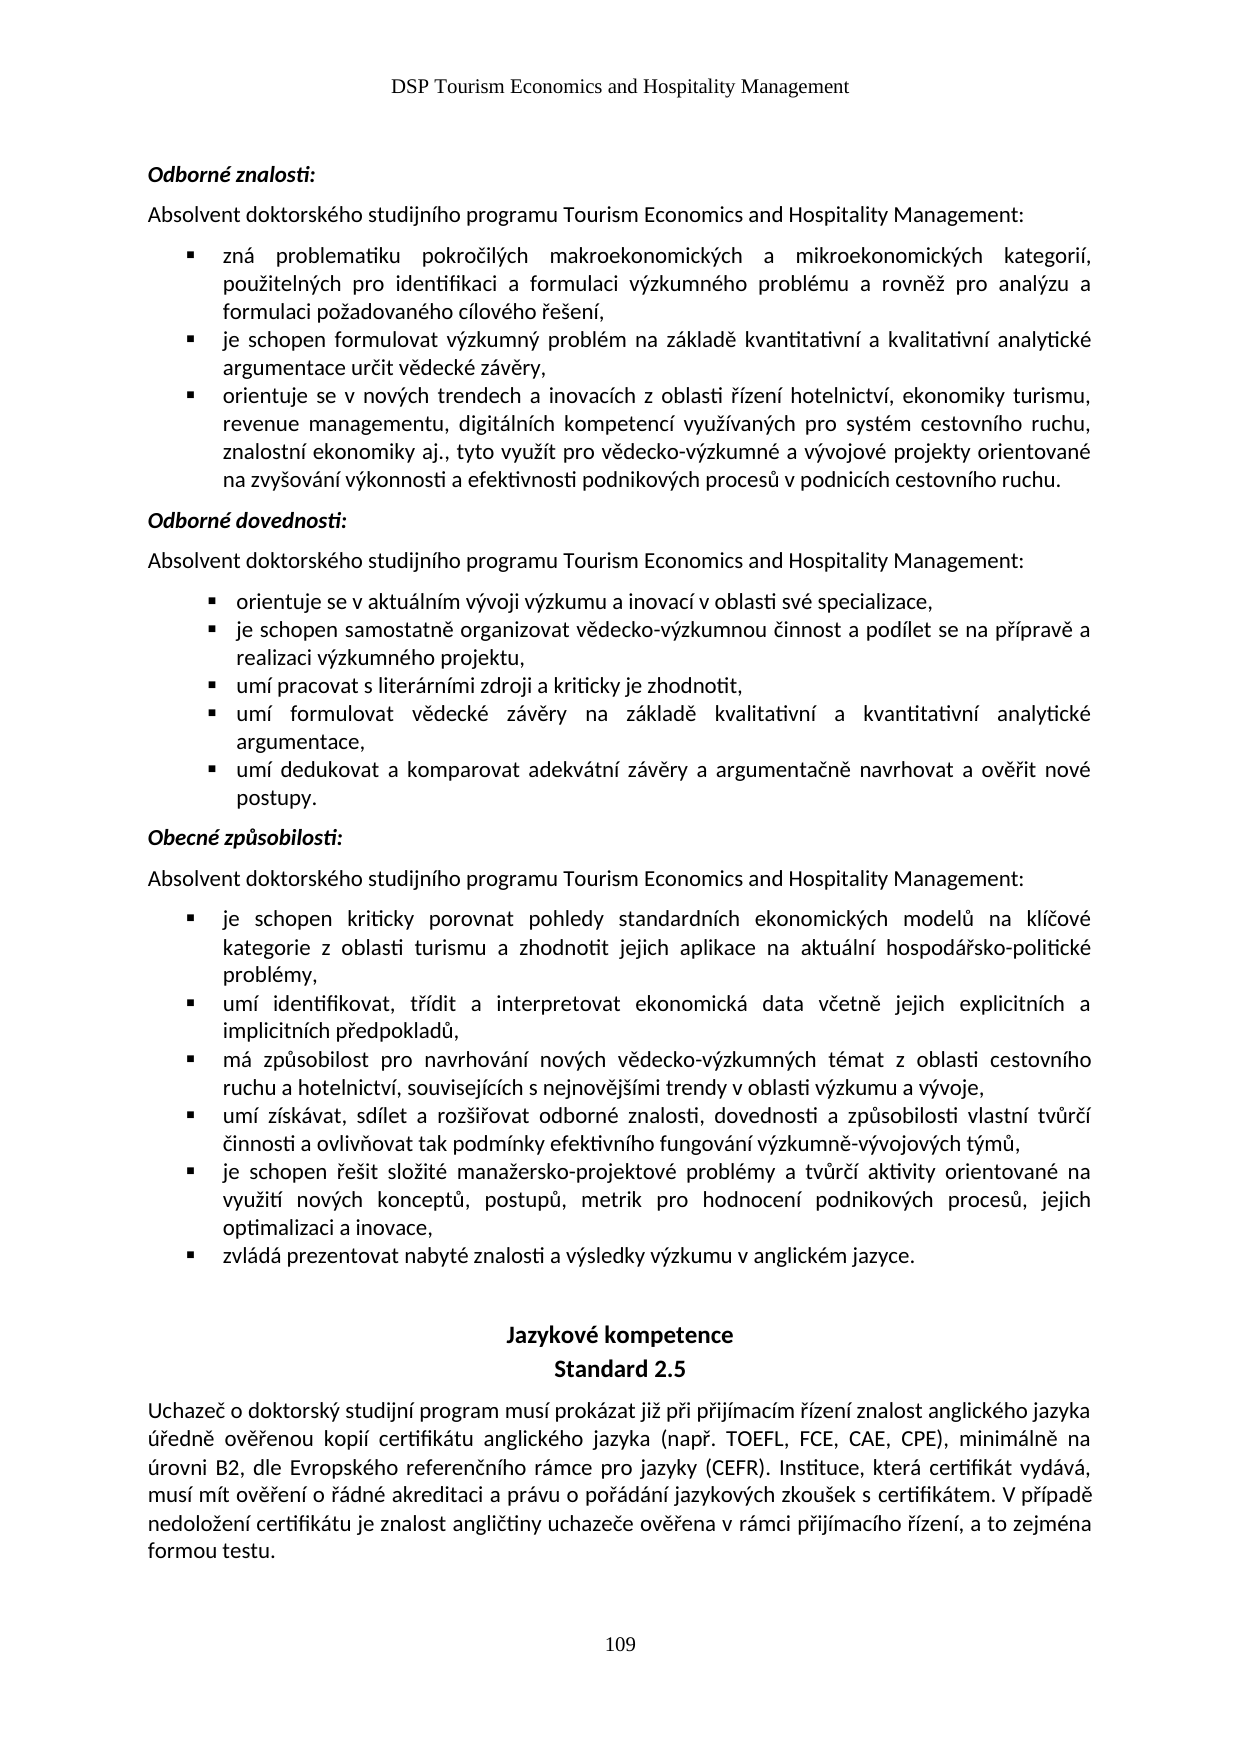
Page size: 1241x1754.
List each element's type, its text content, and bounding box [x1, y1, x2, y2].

list umí dedukovat a komparovat adekvátní závěry a argumentačně navrhovat a ověřit nové postupy. [207, 755, 1093, 811]
list umí pracovat s literárními zdroji a kriticky je zhodnotit, [207, 671, 1093, 699]
text Absolvent doktorského studijního programu Tourism Economics and Hospitality Management: [148, 546, 1093, 574]
text Absolvent doktorského studijního programu Tourism Economics and Hospitality Management: [148, 201, 1093, 229]
list umí formulovat vědecké závěry na základě kvalitativní a kvantitativní analytické argumentace, [207, 699, 1093, 755]
list má způsobilost pro navrhování nových vědecko-výzkumných témat z oblasti cestovního ruchu a hotelnictví, souvisejících s nejnovějšími trendy v oblasti výzkumu a vývoje, [185, 1045, 1093, 1101]
list orientuje se v nových trendech a inovacích z oblasti řízení hotelnictví, ekonomiky turismu, revenue managementu, digitálních kompetencí využívaných pro systém cestovního ruchu, znalostní ekonomiky aj., tyto využít pro vědecko-výzkumné a vývojové projekty orientované na zvyšování výkonnosti a efektivnosti podnikových procesů v podnicích cestovního ruchu. [185, 381, 1093, 493]
list orientuje se v aktuálním vývoji výzkumu a inovací v oblasti své specializace, [207, 587, 1093, 615]
text Uchazeč o doktorský studijní program musí prokázat již při přijímacím řízení znalost anglického jazyka úředně ověřenou kopií certifikátu anglického jazyka (např. TOEFL, FCE, CAE, CPE), minimálně na úrovni B2, dle Evropského referenčního rámce pro jazyky (CEFR). Instituce, která certifikát vydává, musí mít ověření o řádné akreditaci a právu o pořádání jazykových zkoušek s certifikátem. V případě nedoložení certifikátu je znalost angličtiny uchazeče ověřena v rámci přijímacího řízení, a to zejména formou testu. [148, 1397, 1093, 1565]
text Obecné způsobilosti: [148, 823, 1093, 852]
list je schopen formulovat výzkumný problém na základě kvantitativní a kvalitativní analytické argumentace určit vědecké závěry, [185, 325, 1093, 381]
list je schopen samostatně organizovat vědecko-výzkumnou činnost a podílet se na přípravě a realizaci výzkumného projektu, [207, 615, 1093, 671]
list umí identifikovat, třídit a interpretovat ekonomická data včetně jejich explicitních a implicitních předpokladů, [185, 989, 1093, 1045]
list je schopen kriticky porovnat pohledy standardních ekonomických modelů na klíčové kategorie z oblasti turismu a zhodnotit jejich aplikace na aktuální hospodářsko-politické problémy, [185, 904, 1093, 989]
subtitle Jazykové kompetence [148, 1319, 1093, 1349]
list zná problematiku pokročilých makroekonomických a mikroekonomických kategorií, použitelných pro identifikaci a formulaci výzkumného problému a rovněž pro analýzu a formulaci požadovaného cílového řešení, [185, 241, 1093, 325]
list umí získávat, sdílet a rozšiřovat odborné znalosti, dovednosti a způsobilosti vlastní tvůrčí činnosti a ovlivňovat tak podmínky efektivního fungování výzkumně-vývojových týmů, [185, 1101, 1093, 1157]
text Odborné dovednosti: [148, 506, 1093, 534]
list je schopen řešit složité manažersko-projektové problémy a tvůrčí aktivity orientované na využití nových konceptů, postupů, metrik pro hodnocení podnikových procesů, jejich optimalizaci a inovace, [185, 1157, 1093, 1241]
list zvládá prezentovat nabyté znalosti a výsledky výzkumu v anglickém jazyce. [185, 1241, 1093, 1269]
subtitle Standard 2.5 [148, 1353, 1093, 1384]
text Odborné znalosti: [148, 160, 1093, 188]
text Absolvent doktorského studijního programu Tourism Economics and Hospitality Management: [148, 864, 1093, 892]
